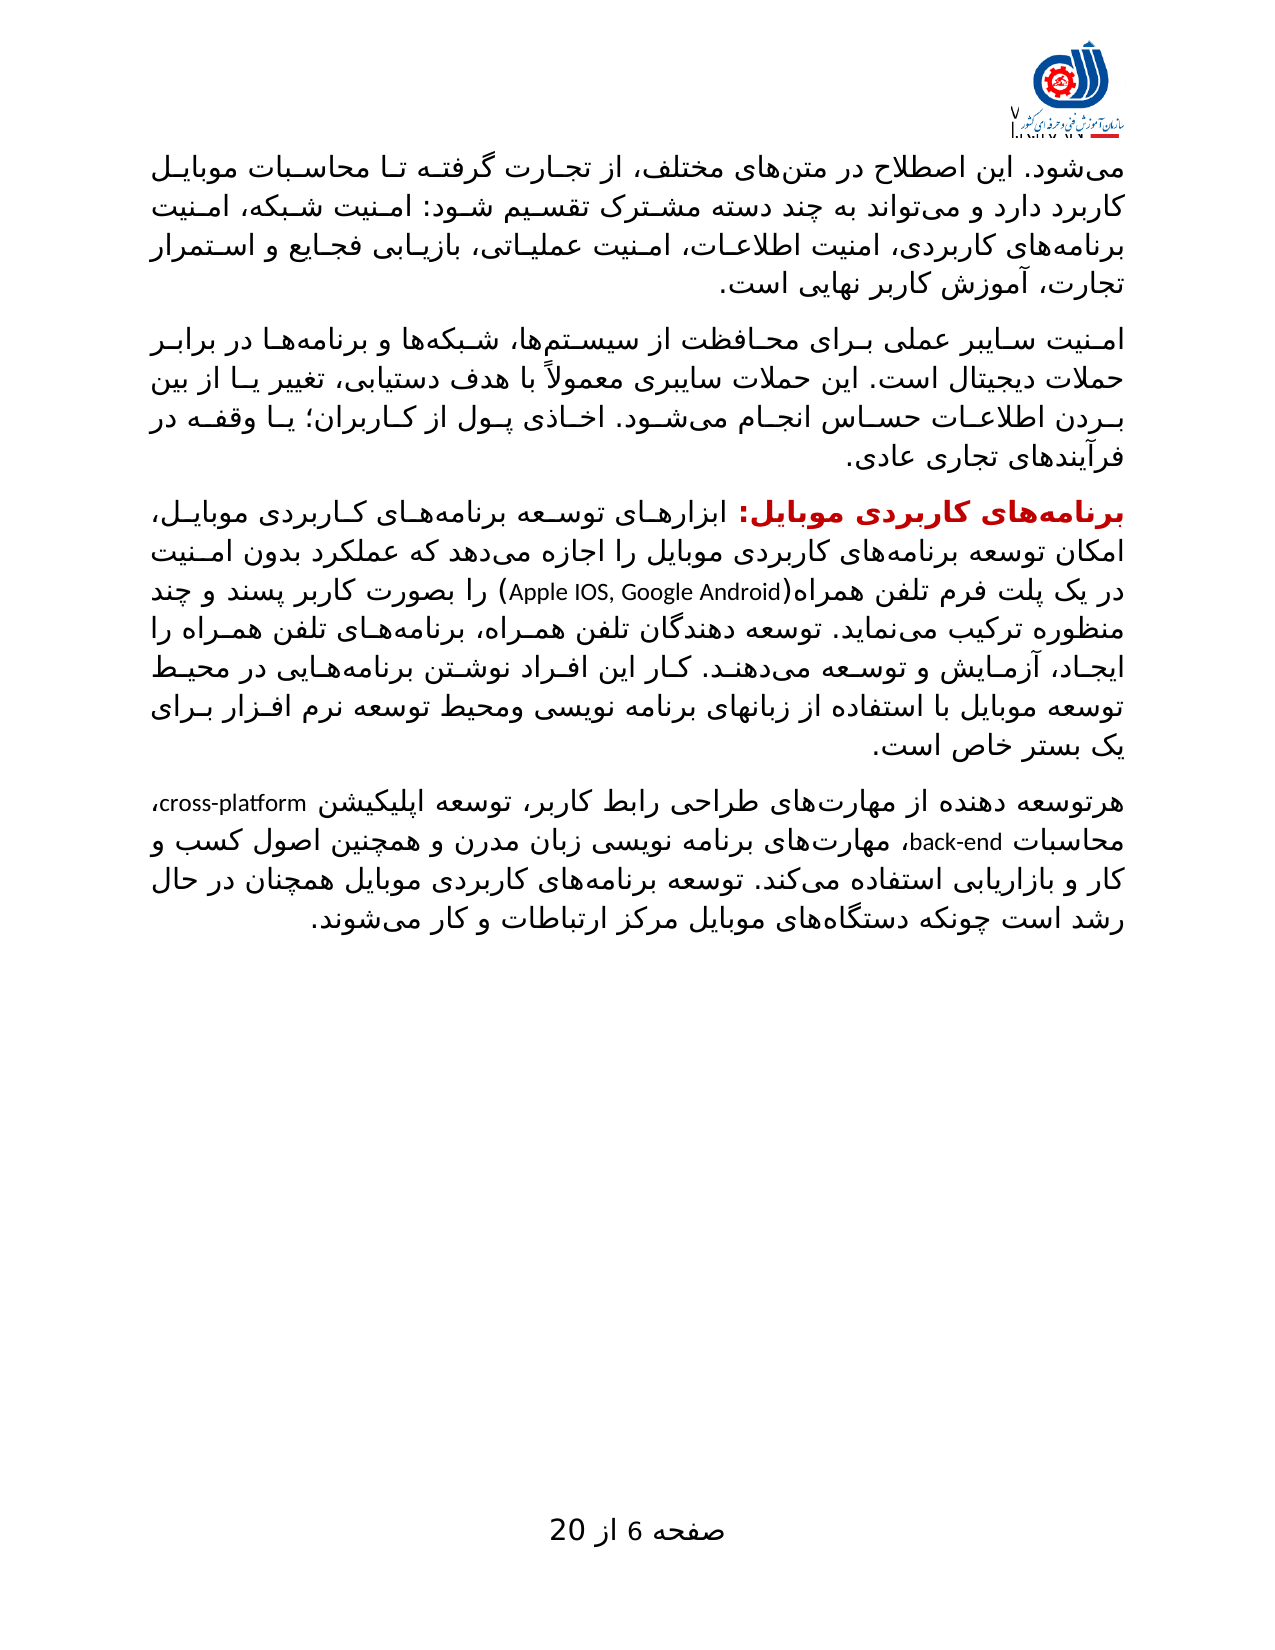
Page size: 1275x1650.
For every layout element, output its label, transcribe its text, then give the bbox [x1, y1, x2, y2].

text امنیت سایبر عملی برای محافظت از سیستم‌ها، شبکه‌ها و برنامه‌ها در برابر حملات دیجیتال است. این حملات سایبری معمولاً با هدف دستیابی، تغییر یا از بین بردن اطلاعات حساس انجام می‌شود. اخاذی پول از کاربران؛ یا وقفه در فرآیندهای تجاری عادی. [150, 322, 1125, 473]
picture [1011, 40, 1126, 138]
text برنامه‌های کاربردی موبایل: ابزارهای توسعه برنامه‌های کاربردی موبایل، امکان توسعه برنامه‌های کاربردی موبایل را اجازه می‌دهد که عملکرد بدون امنیت در یک پلت فرم تلفن همراه(Apple IOS, Google Android) را بصورت کاربر پسند و چند منظوره ترکیب می‌نماید. توسعه دهندگان تلفن همراه، برنامه‌های تلفن همراه را ایجاد، آزمایش و توسعه می‌دهند. کار این افراد نوشتن برنامه‌هایی در محیط توسعه موبایل با استفاده از زبانهای برنامه نویسی ومحیط توسعه نرم افزار برای یک بستر خاص است. [150, 495, 1125, 763]
text هرتوسعه دهنده از مهارت‌های طراحی رابط کاربر، توسعه اپلیکیشن cross-platform، محاسبات back-end، مهارت‌های برنامه نویسی زبان مدرن و همچنین اصول کسب و کار و بازاریابی استفاده می‌کند. توسعه برنامه‌های کاربردی موبایل همچنان در حال رشد است چونکه دستگاه‌های موبایل مرکز ارتباطات و کار می‌شوند. [150, 784, 1125, 935]
